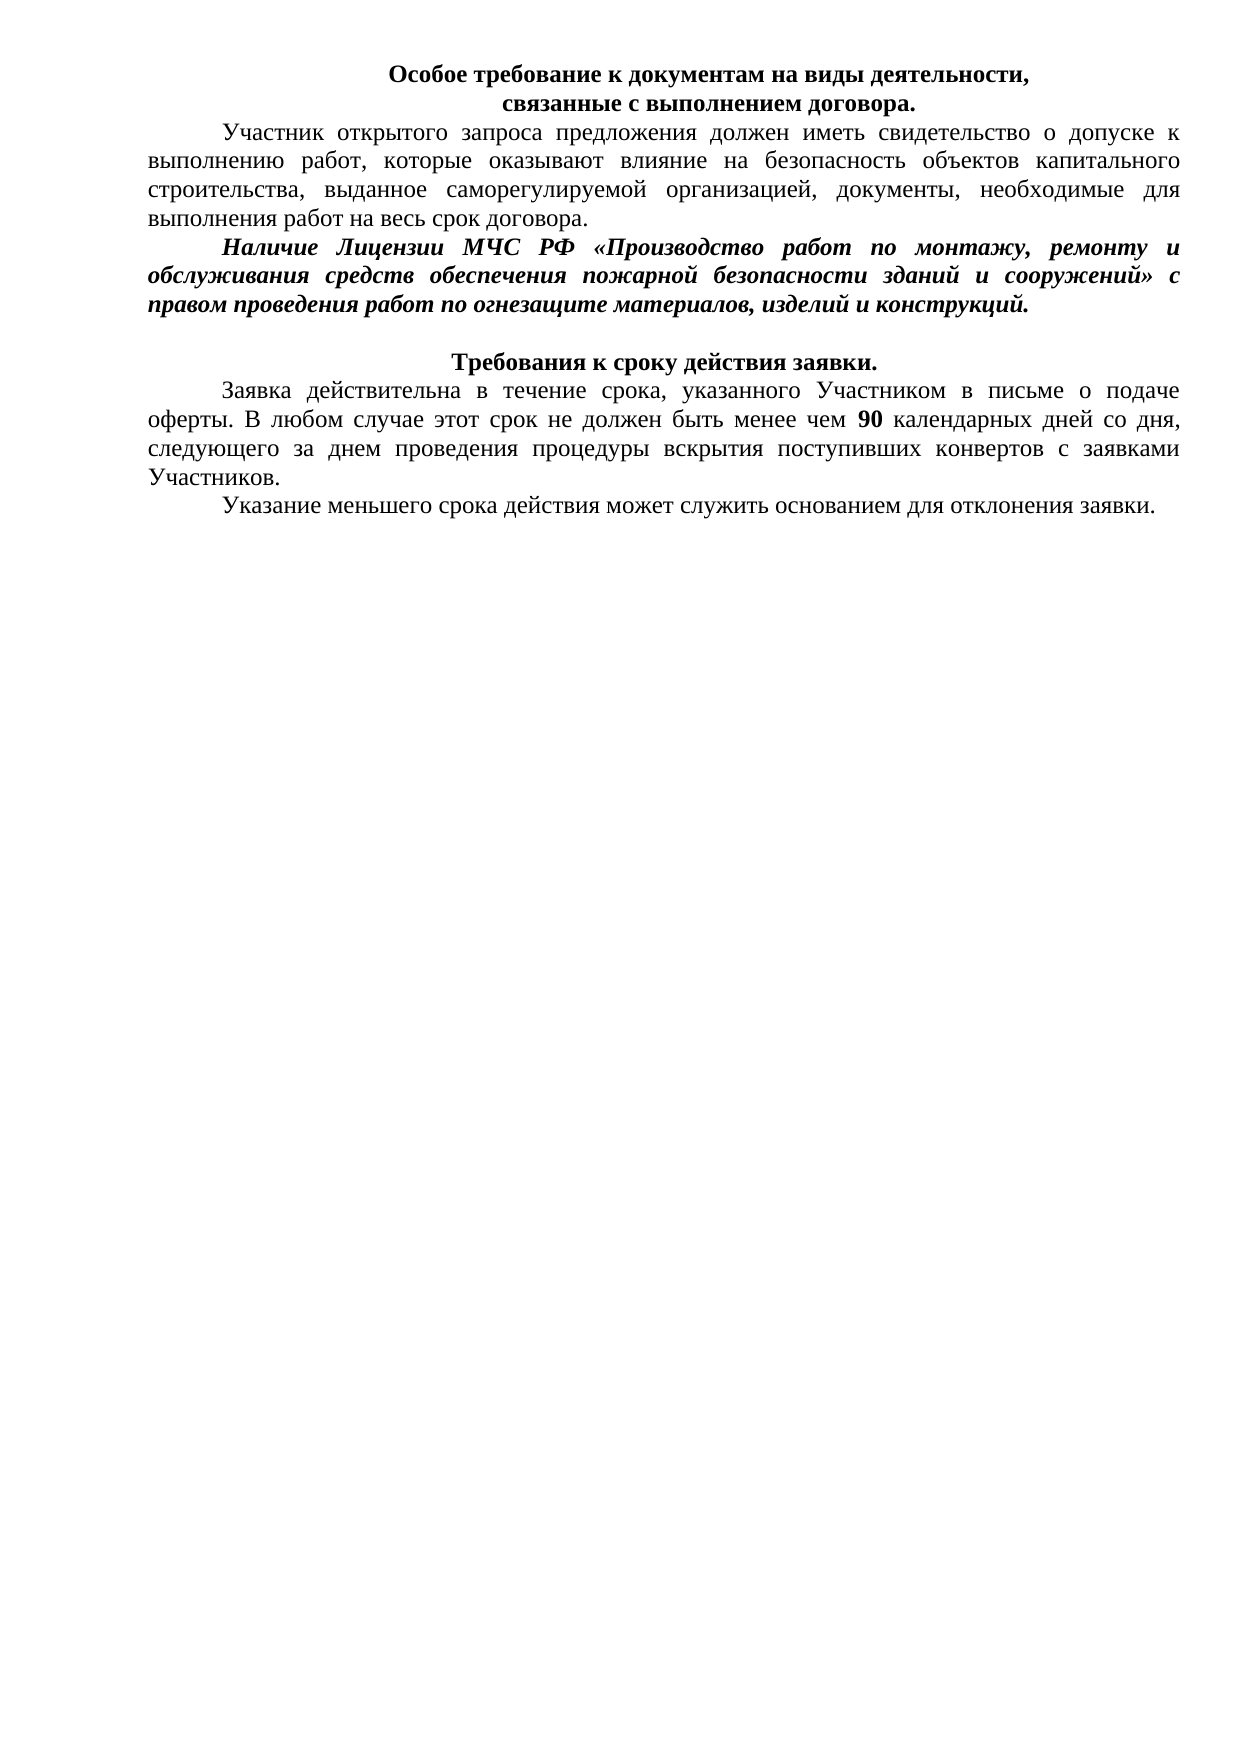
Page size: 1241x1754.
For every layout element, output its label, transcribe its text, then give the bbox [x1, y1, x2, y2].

text Заявка действительна в течение срока, указанного Участником в письме о подаче оферты. В любом случае этот срок не должен быть менее чем 90 календарных дней со дня, следующего за днем проведения процедуры вскрытия поступивших конвертов с заявками Участников. [148, 375, 1181, 490]
text Указание меньшего срока действия может служить основанием для отклонения заявки. [148, 490, 1181, 519]
text Наличие Лицензии МЧС РФ «Производство работ по монтажу, ремонту и обслуживания средств обеспечения пожарной безопасности зданий и сооружений» с правом проведения работ по огнезащите материалов, изделий и конструкций. [148, 232, 1181, 318]
text Участник открытого запроса предложения должен иметь свидетельство о допуске к выполнению работ, которые оказывают влияние на безопасность объектов капитального строительства, выданное саморегулируемой организацией, документы, необходимые для выполнения работ на весь срок договора. [148, 117, 1181, 232]
text связанные с выполнением договора. [236, 88, 1181, 117]
text Требования к сроку действия заявки. [148, 347, 1181, 375]
text Особое требование к документам на виды деятельности, [236, 59, 1181, 88]
